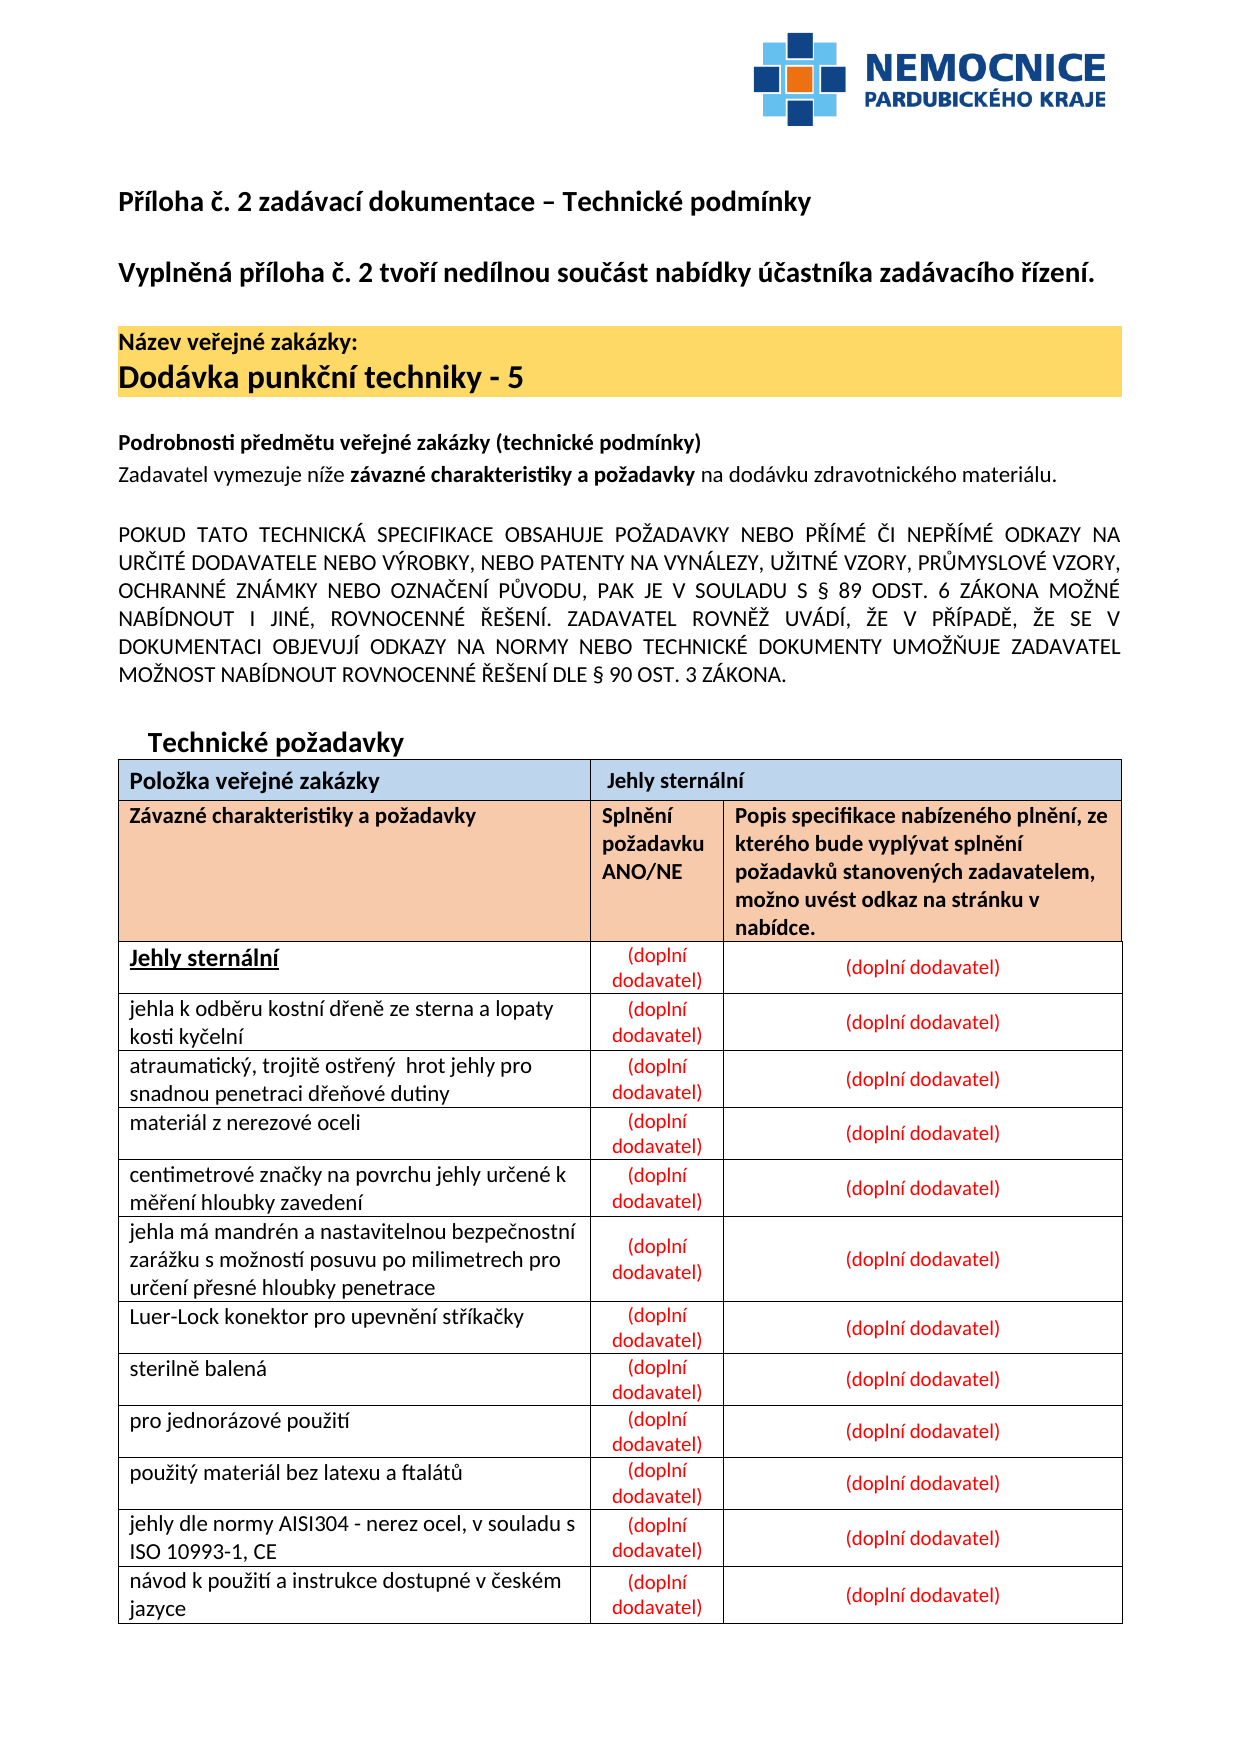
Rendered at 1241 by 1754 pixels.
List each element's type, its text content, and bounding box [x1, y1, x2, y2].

table_cell jehla k odběru kostní dřeně ze sterna a lopaty kosti kyčelní [119, 994, 590, 1050]
table_cell materiál z nerezové oceli [119, 1108, 590, 1159]
table_cell (doplní dodavatel) [724, 942, 1122, 993]
table_cell centimetrové značky na povrchu jehly určené k měření hloubky zavedení [119, 1160, 590, 1216]
picture [752, 32, 1106, 127]
table_cell (doplní dodavatel) [591, 1217, 723, 1301]
table_cell (doplní dodavatel) [591, 1406, 723, 1457]
table_header Položka veřejné zakázky [119, 760, 590, 800]
table_cell (doplní dodavatel) [724, 1354, 1122, 1405]
table_cell (doplní dodavatel) [591, 1108, 723, 1159]
table_cell (doplní dodavatel) [591, 1302, 723, 1353]
table_cell (doplní dodavatel) [591, 1458, 723, 1508]
text Zadavatel vymezuje níže závazné charakteristiky a požadavky na dodávku zdravotnického materiálu. [118, 460, 1122, 488]
table_cell pro jednorázové použití [119, 1406, 590, 1457]
table_cell (doplní dodavatel) [724, 1108, 1122, 1159]
table_cell návod k použití a instrukce dostupné v českém jazyce [119, 1567, 590, 1623]
table_cell (doplní dodavatel) [724, 1567, 1122, 1623]
text Dodávka punkční techniky - 5 [118, 356, 1122, 397]
table_cell Závazné charakteristiky a požadavky [119, 801, 590, 941]
table_cell (doplní dodavatel) [724, 1510, 1122, 1566]
table_cell jehly dle normy AISI304 - nerez ocel, v souladu s ISO 10993-1, CE [119, 1510, 590, 1566]
table_cell jehla má mandrén a nastavitelnou bezpečnostní zarážku s možností posuvu po milimetrech pro určení přesné hloubky penetrace [119, 1217, 590, 1301]
table_cell (doplní dodavatel) [724, 1458, 1122, 1508]
table_cell (doplní dodavatel) [724, 1406, 1122, 1457]
table_cell (doplní dodavatel) [591, 942, 723, 993]
table_cell Jehly sternální [119, 942, 590, 993]
table_cell (doplní dodavatel) [724, 1160, 1122, 1216]
table_cell použitý materiál bez latexu a ftalátů [119, 1458, 590, 1508]
text Vyplněná příloha č. 2 tvoří nedílnou součást nabídky účastníka zadávacího řízení. [118, 254, 1122, 290]
table_cell (doplní dodavatel) [724, 1217, 1122, 1301]
table_cell Popis specifikace nabízeného plnění, ze kterého bude vyplývat splnění požadavků stanovených zadavatelem, možno uvést odkaz na stránku v nabídce. [724, 801, 1121, 941]
table_cell (doplní dodavatel) [591, 1160, 723, 1216]
table_header Jehly sternální [591, 760, 1121, 800]
subtitle Technické požadavky [148, 724, 1122, 759]
table_cell (doplní dodavatel) [591, 1051, 723, 1107]
table_cell (doplní dodavatel) [724, 994, 1122, 1050]
table_cell Splnění požadavku ANO/NE [591, 801, 723, 941]
table_cell (doplní dodavatel) [591, 1354, 723, 1405]
text POKUD TATO TECHNICKÁ SPECIFIKACE OBSAHUJE POŽADAVKY NEBO PŘÍMÉ ČI NEPŘÍMÉ ODKAZY NA URČITÉ DODAVATELE NEBO VÝROBKY, NEBO PATENTY NA VYNÁLEZY, UŽITNÉ VZORY, PRŮMYSLOVÉ VZORY, OCHRANNÉ ZNÁMKY NEBO OZNAČENÍ PŮVODU, PAK JE V SOULADU S § 89 ODST. 6 ZÁKONA MOŽNÉ NABÍDNOUT I JINÉ, ROVNOCENNÉ ŘEŠENÍ. ZADAVATEL ROVNĚŽ UVÁDÍ, ŽE V PŘÍPADĚ, ŽE SE V DOKUMENTACI OBJEVUJÍ ODKAZY NA NORMY NEBO TECHNICKÉ DOKUMENTY UMOŽŇUJE ZADAVATEL MOŽNOST NABÍDNOUT ROVNOCENNÉ ŘEŠENÍ DLE § 90 OST. 3 ZÁKONA. [118, 520, 1122, 688]
table_cell (doplní dodavatel) [591, 1510, 723, 1566]
table_cell (doplní dodavatel) [724, 1302, 1122, 1353]
text Příloha č. 2 zadávací dokumentace – Technické podmínky [118, 183, 1122, 219]
table_cell Luer-Lock konektor pro upevnění stříkačky [119, 1302, 590, 1353]
table_cell (doplní dodavatel) [591, 994, 723, 1050]
table_cell (doplní dodavatel) [591, 1567, 723, 1623]
text Podrobnosti předmětu veřejné zakázky (technické podmínky) [118, 428, 1122, 456]
table_cell atraumatický, trojitě ostřený hrot jehly pro snadnou penetraci dřeňové dutiny [119, 1051, 590, 1107]
table_cell sterilně balená [119, 1354, 590, 1405]
text Název veřejné zakázky: [118, 326, 1122, 356]
table_cell (doplní dodavatel) [724, 1051, 1122, 1107]
